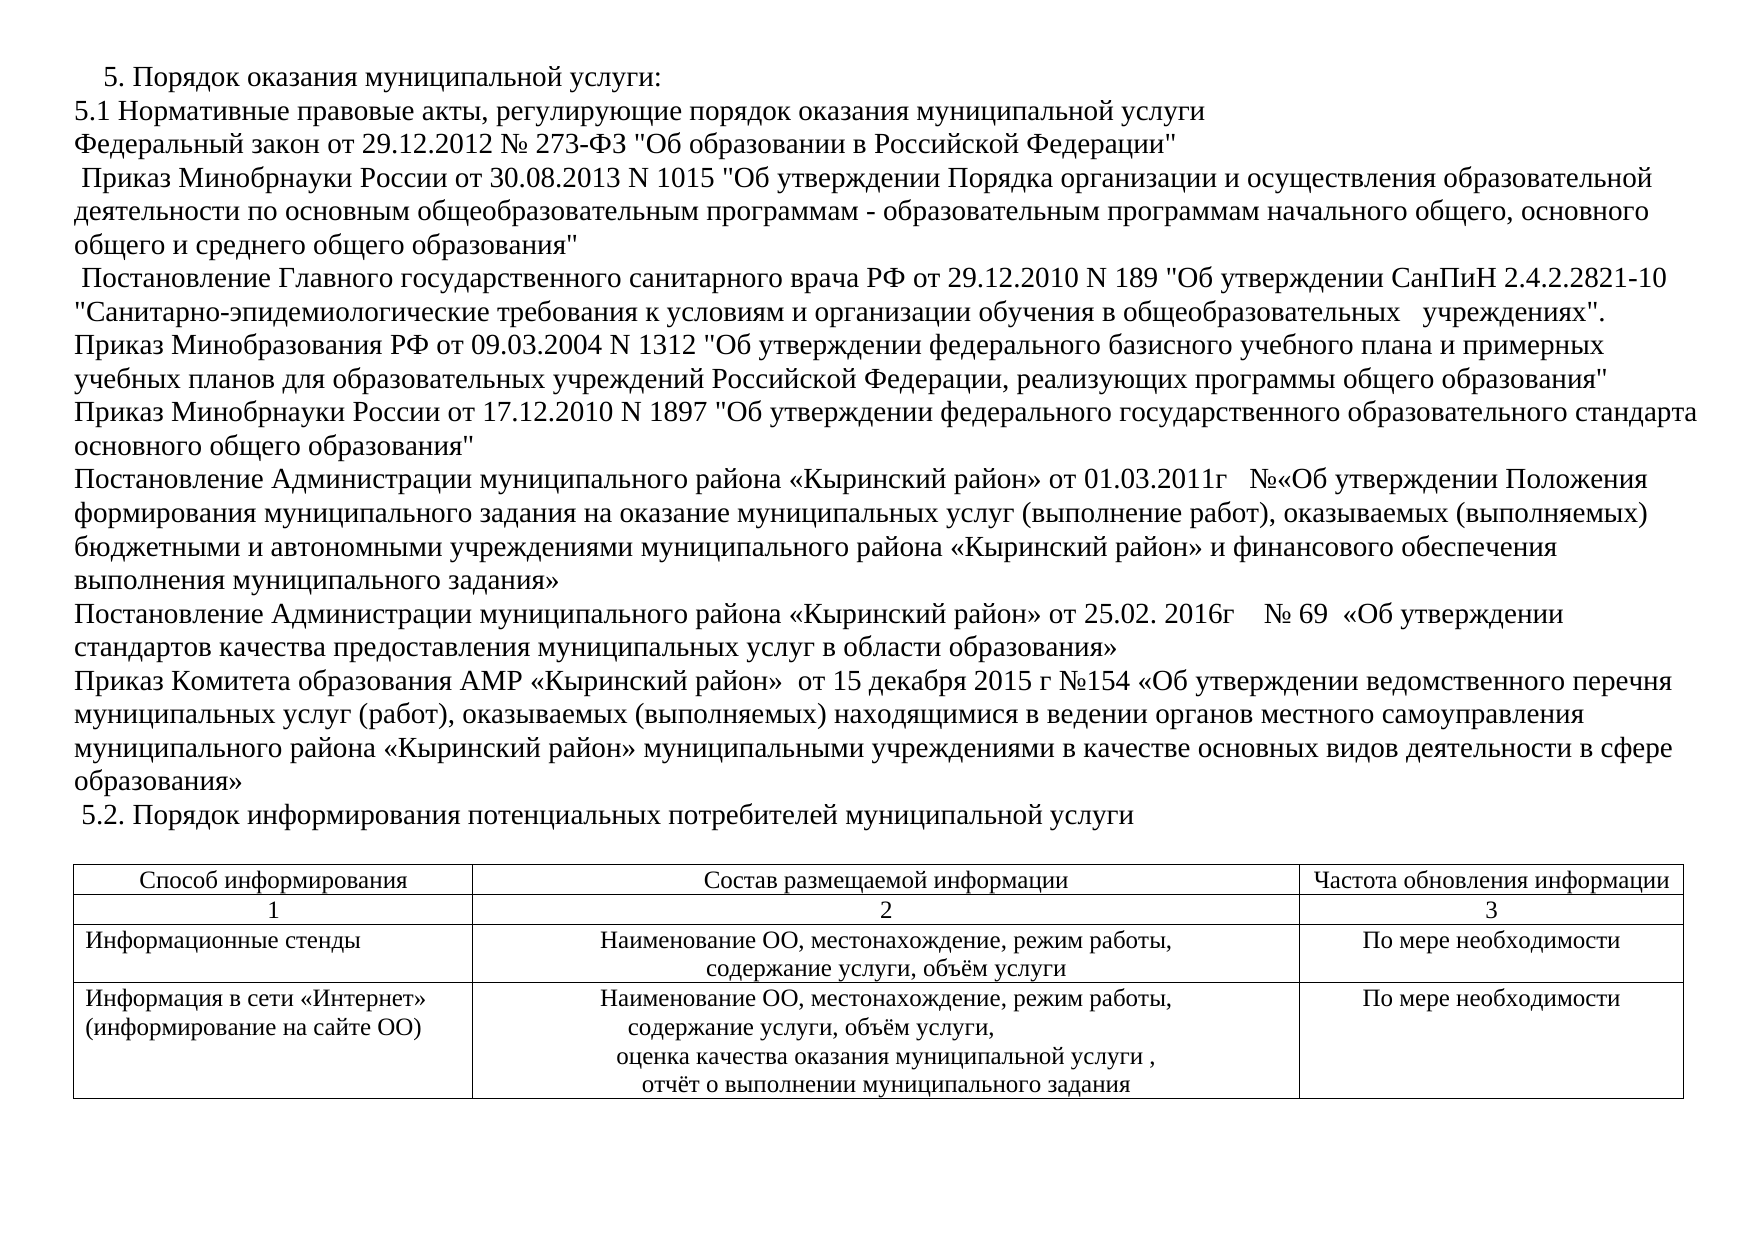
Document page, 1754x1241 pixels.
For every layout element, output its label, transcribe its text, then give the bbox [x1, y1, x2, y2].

text Приказ Минобрнауки России от 17.12.2010 N 1897 "Об утверждении федерального государственного образовательного стандарта основного общего образования" [74, 394, 1698, 462]
text Постановление Главного государственного санитарного врача РФ от 29.12.2010 N 189 "Об утверждении СанПиН 2.4.2.2821-10 "Санитарно-эпидемиологические требования к условиям и организации обучения в общеобразовательных учреждениях". [74, 260, 1698, 327]
text 5.2. Порядок информирования потенциальных потребителей муниципальной услуги [74, 797, 1698, 831]
table_cell Наименование ОО, местонахождение, режим работы, содержание услуги, объём услуги [473, 925, 1299, 982]
table_cell Информационные стенды [74, 925, 472, 982]
table_cell 2 [473, 895, 1299, 924]
text Федеральный закон от 29.12.2012 № 273-ФЗ "Об образовании в Российской Федерации" [74, 126, 1698, 160]
table_header Состав размещаемой информации [473, 865, 1299, 894]
table_cell 1 [74, 895, 472, 924]
table_cell 3 [1300, 895, 1683, 924]
table_cell По мере необходимости [1300, 925, 1683, 982]
table_cell По мере необходимости [1300, 983, 1683, 1098]
text Постановление Администрации муниципального района «Кыринский район» от 25.02. 2016г № 69 «Об утверждении стандартов качества предоставления муниципальных услуг в области образования» [74, 596, 1698, 663]
table_cell Информация в сети «Интернет» (информирование на сайте ОО) [74, 983, 472, 1098]
text 5.1 Нормативные правовые акты, регулирующие порядок оказания муниципальной услуги [74, 93, 1698, 126]
text Постановление Администрации муниципального района «Кыринский район» от 01.03.2011г №«Об утверждении Положения формирования муниципального задания на оказание муниципальных услуг (выполнение работ), оказываемых (выполняемых) бюджетными и автономными учреждениями муниципального района «Кыринский район» и финансового обеспечения выполнения муниципального задания» [74, 462, 1698, 596]
text Приказ Минобразования РФ от 09.03.2004 N 1312 "Об утверждении федерального базисного учебного плана и примерных учебных планов для образовательных учреждений Российской Федерации, реализующих программы общего образования" [74, 327, 1698, 394]
table_header Способ информирования [74, 865, 472, 894]
text Приказ Минобрнауки России от 30.08.2013 N 1015 "Об утверждении Порядка организации и осуществления образовательной деятельности по основным общеобразовательным программам - образовательным программам начального общего, основного общего и среднего общего образования" [74, 160, 1698, 260]
table_header Частота обновления информации [1300, 865, 1683, 894]
table_cell Наименование ОО, местонахождение, режим работы, содержание услуги, объём услуги, оценка качества оказания муниципальной услуги , отчёт о выполнении муниципального задания [473, 983, 1299, 1098]
text Приказ Комитета образования АМР «Кыринский район» от 15 декабря 2015 г №154 «Об утверждении ведомственного перечня муниципальных услуг (работ), оказываемых (выполняемых) находящимися в ведении органов местного самоуправления муниципального района «Кыринский район» муниципальными учреждениями в качестве основных видов деятельности в сфере образования» [74, 663, 1698, 797]
text 5. Порядок оказания муниципальной услуги: [74, 59, 1698, 93]
